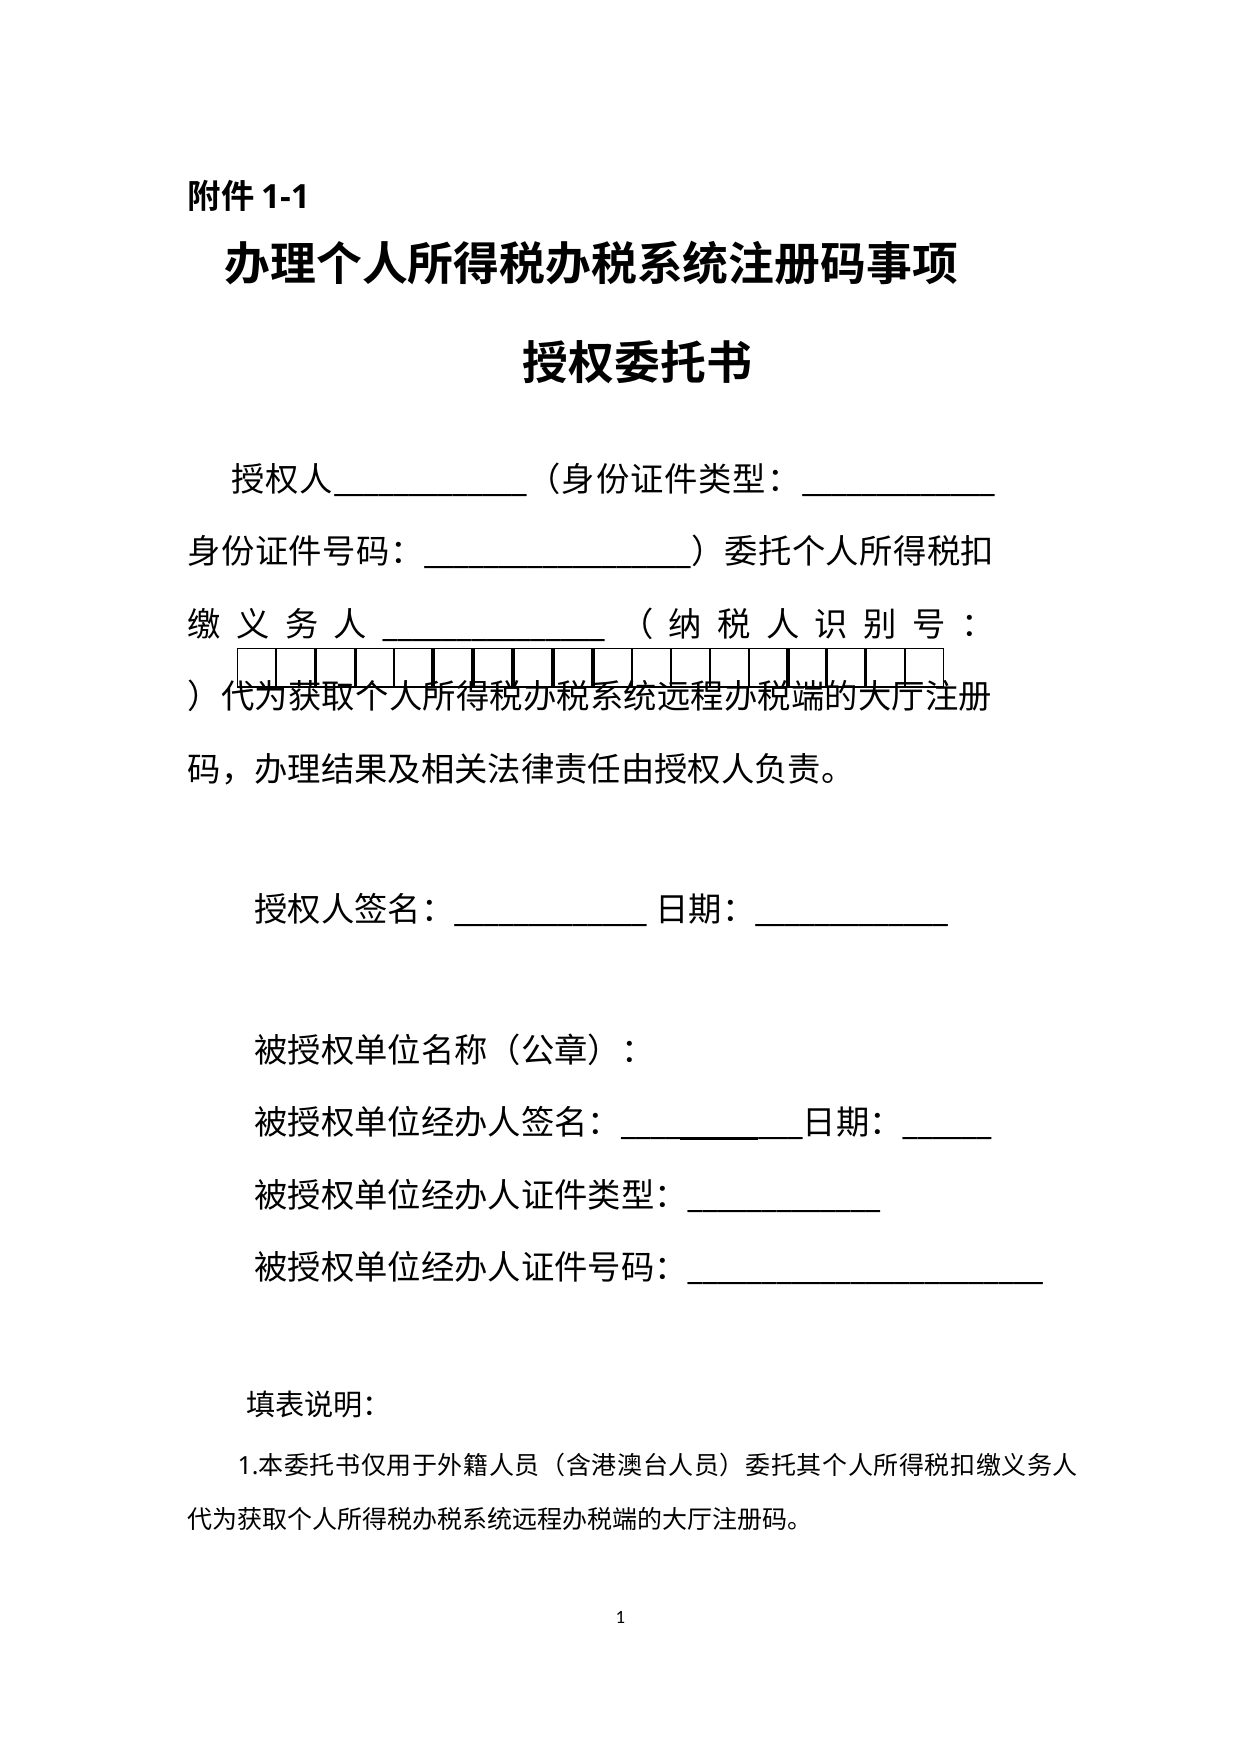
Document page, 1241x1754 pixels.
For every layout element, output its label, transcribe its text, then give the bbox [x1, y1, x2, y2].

text 被授权单位经办人签名：____ ___日期：______ [187, 1096, 1078, 1144]
text 办理个人所得税办税系统注册码事项 [187, 227, 994, 293]
text 被授权单位名称（公章）： [187, 1023, 1078, 1072]
text 附件1-1 [187, 162, 1053, 227]
text 授权人签名：_____________ 日期：_____________ [187, 883, 1078, 931]
text 被授权单位经办人证件类型：_____________ [187, 1168, 1078, 1217]
text 被授权单位经办人证件号码：________________________ [187, 1241, 1078, 1289]
text 填表说明： [187, 1382, 1078, 1424]
text 授权委托书 [187, 326, 994, 393]
list 本委托书仅用于外籍人员（含港澳台人员）委托其个人所得税扣缴义务人代为获取个人所得税办税系统远程办税端的大厅注册码。 [187, 1445, 1078, 1536]
text 授权人_____________（身份证件类型：_____________身份证件号码：__________________）委托个人所得税扣缴义务人_______________（纳税人识别号： ）代为获取个人所得税办税系统远程办税端的大厅注册码，办理结果及相关法律责任由授权人负责。 [187, 453, 994, 791]
